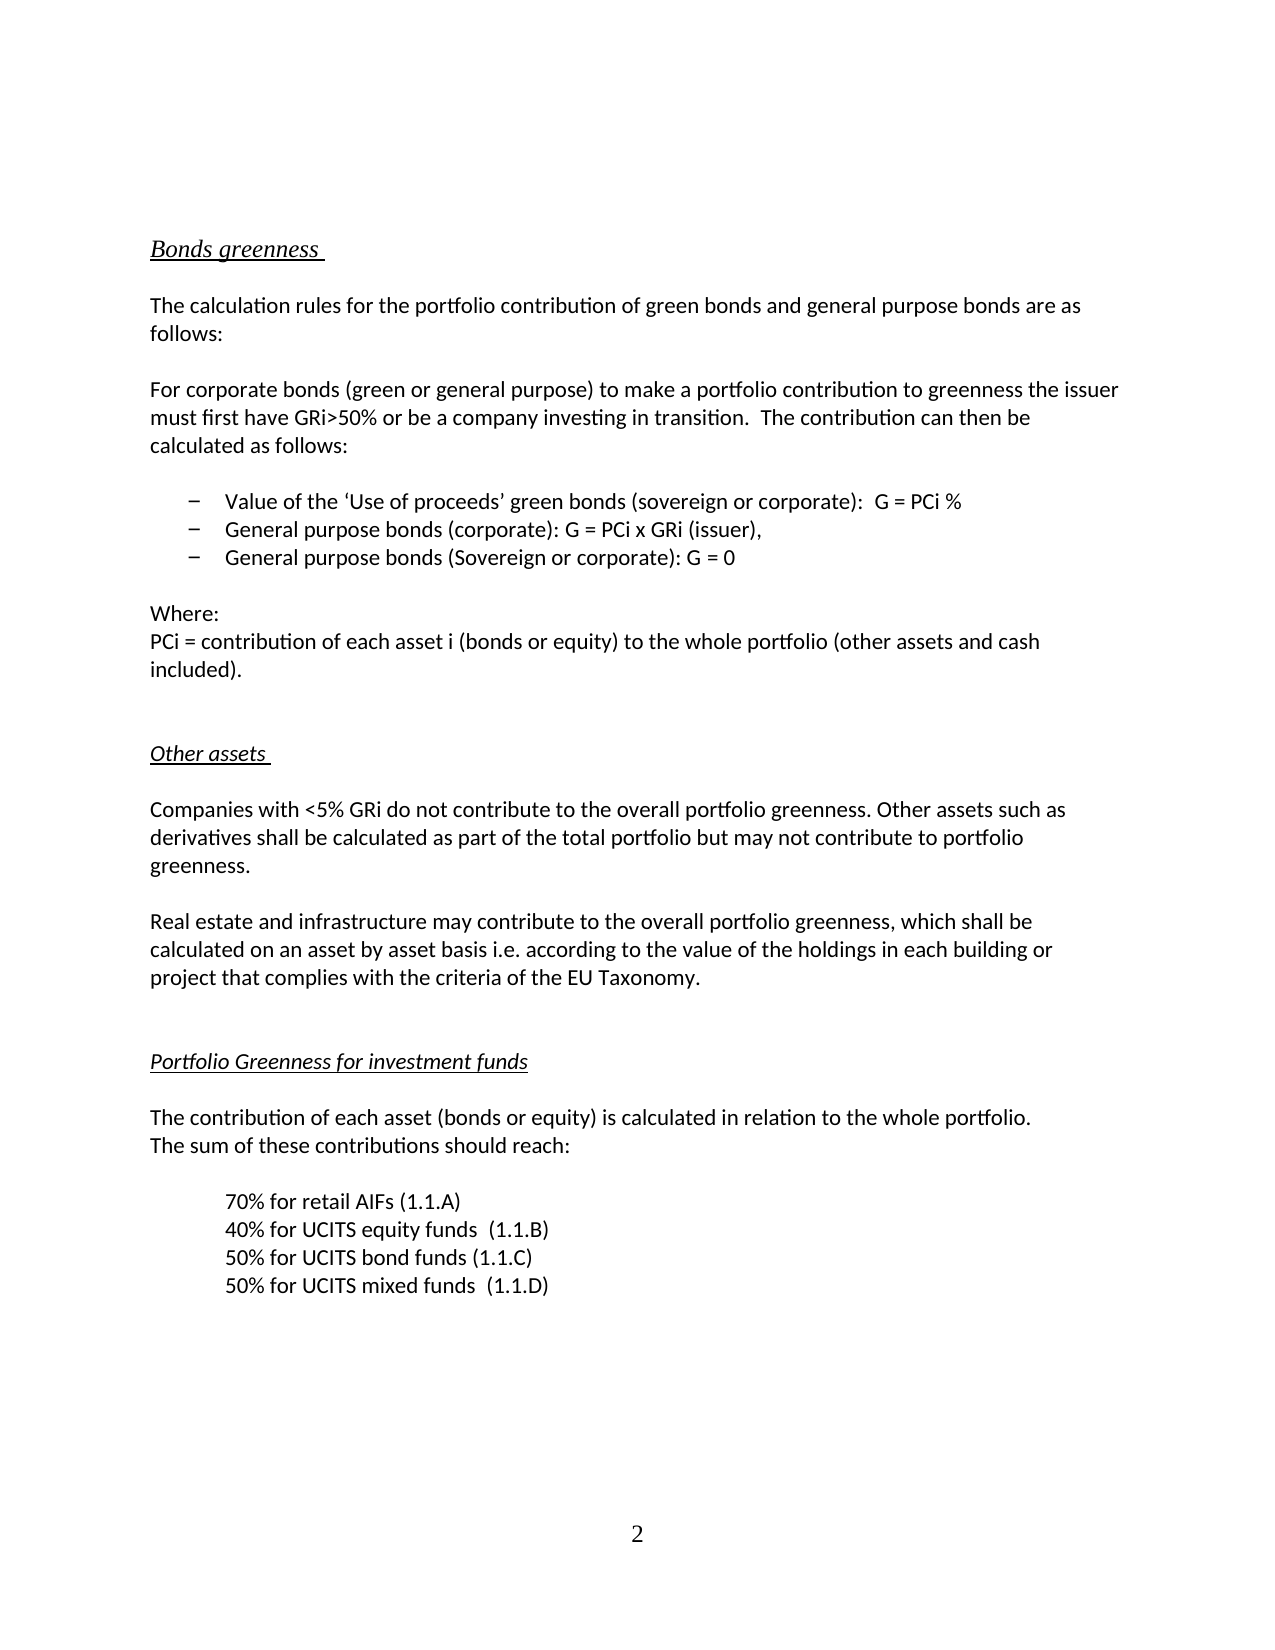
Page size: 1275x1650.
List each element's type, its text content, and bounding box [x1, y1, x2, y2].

text Where: [150, 599, 1125, 627]
text Bonds greenness [150, 234, 1125, 263]
text The sum of these contributions should reach: [150, 1131, 1125, 1159]
text The calculation rules for the portfolio contribution of green bonds and general purpose bonds are as follows: [150, 291, 1125, 347]
text Other assets [150, 739, 1125, 767]
text 70% for retail AIFs (1.1.A) [225, 1187, 1125, 1216]
list Value of the ‘Use of proceeds’ green bonds (sovereign or corporate): G = PCi % [187, 487, 1125, 515]
list General purpose bonds (corporate): G = PCi x GRi (issuer), [187, 515, 1125, 543]
text Real estate and infrastructure may contribute to the overall portfolio greenness, which shall be calculated on an asset by asset basis i.e. according to the value of the holdings in each building or project that complies with the criteria of the EU Taxonomy. [150, 907, 1125, 991]
text The contribution of each asset (bonds or equity) is calculated in relation to the whole portfolio. [150, 1103, 1125, 1131]
text 50% for UCITS bond funds (1.1.C) [225, 1243, 1125, 1272]
text 50% for UCITS mixed funds (1.1.D) [225, 1272, 1125, 1299]
text Portfolio Greenness for investment funds [150, 1047, 1125, 1075]
list General purpose bonds (Sovereign or corporate): G = 0 [187, 543, 1125, 571]
text Companies with <5% GRi do not contribute to the overall portfolio greenness. Other assets such as derivatives shall be calculated as part of the total portfolio but may not contribute to portfolio greenness. [150, 795, 1125, 879]
text PCi = contribution of each asset i (bonds or equity) to the whole portfolio (other assets and cash included). [150, 627, 1125, 683]
text For corporate bonds (green or general purpose) to make a portfolio contribution to greenness the issuer must first have GRi>50% or be a company investing in transition. The contribution can then be calculated as follows: [150, 375, 1125, 459]
text 40% for UCITS equity funds (1.1.B) [225, 1216, 1125, 1243]
